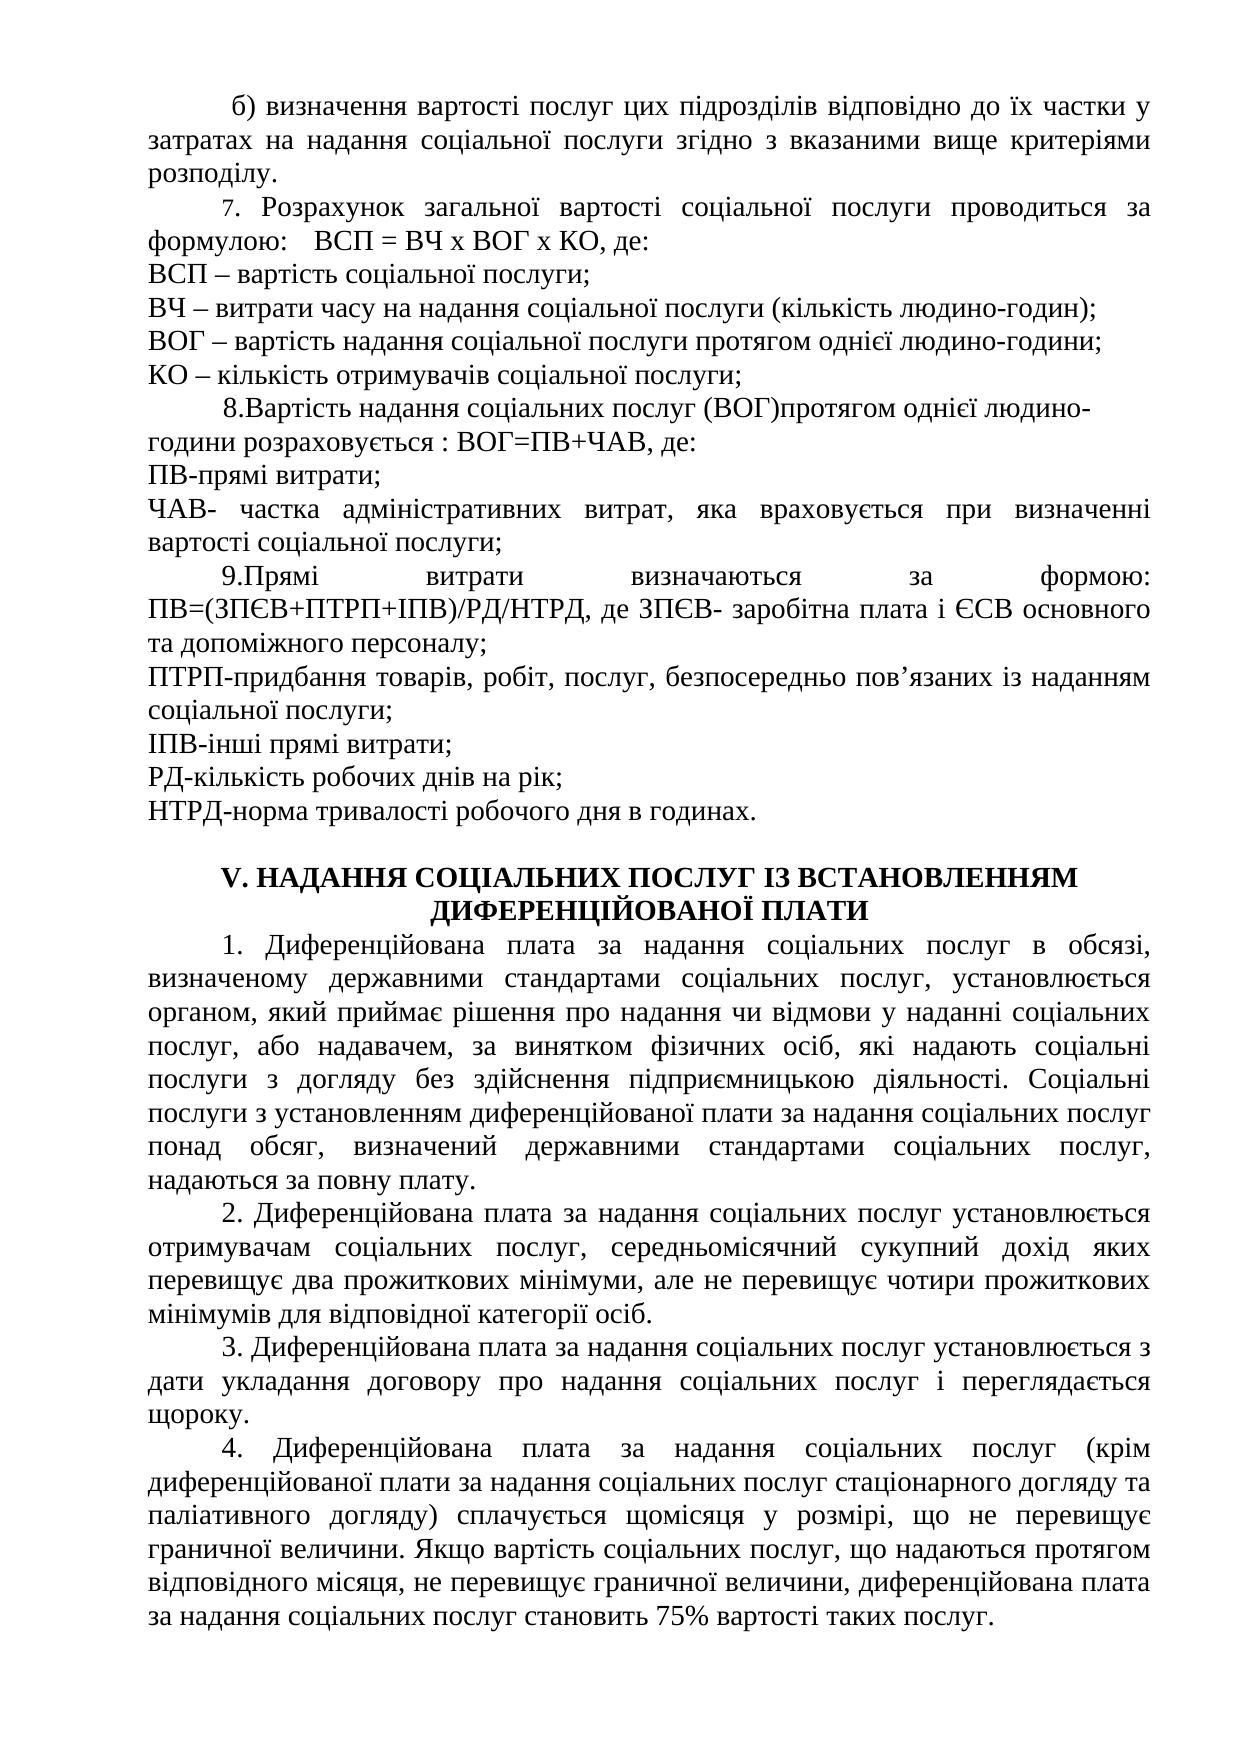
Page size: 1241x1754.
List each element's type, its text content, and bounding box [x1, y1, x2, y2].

text ВОГ – вартість надання соціальної послуги протягом однієї людино-години; [148, 323, 1152, 357]
text РД-кількість робочих днів на рік; [148, 759, 1152, 793]
text ЧАВ- частка адміністративних витрат, яка враховується при визначенні вартості соціальної послуги; [148, 491, 1152, 558]
text 7. Розрахунок загальної вартості соціальної послуги проводиться за формулою: ВСП = ВЧ х ВОГ х КО, де: [148, 189, 1152, 256]
text 1. Диференційована плата за надання соціальних послуг в обсязі, визначеному державними стандартами соціальних послуг, установлюється органом, який приймає рішення про надання чи відмови у наданні соціальних послуг, або надавачем, за винятком фізичних осіб, які надають соціальні послуги з догляду без здійснення підприємницькою діяльності. Соціальні послуги з установленням диференційованої плати за надання соціальних послуг понад обсяг, визначений державними стандартами соціальних послуг, надаються за повну плату. [148, 927, 1152, 1195]
text НТРД-норма тривалості робочого дня в годинах. [148, 793, 1152, 826]
text 9.Прямі витрати визначаються за формою: ПВ=(ЗПЄВ+ПТРП+ІПВ)/РД/НТРД, де ЗПЄВ- заробітна плата і ЄСВ основного та допоміжного персоналу; [148, 558, 1152, 659]
text б) визначення вартості послуг цих підрозділів відповідно до їх частки у затратах на надання соціальної послуги згідно з вказаними вище критеріями розподілу. [148, 88, 1152, 189]
text V. НАДАННЯ СОЦІАЛЬНИХ ПОСЛУГ ІЗ ВСТАНОВЛЕННЯМ ДИФЕРЕНЦІЙОВАНОЇ ПЛАТИ [148, 860, 1152, 927]
text 3. Диференційована плата за надання соціальних послуг установлюється з дати укладання договору про надання соціальних послуг і переглядається щороку. [148, 1329, 1152, 1430]
text 2. Диференційована плата за надання соціальних послуг установлюється отримувачам соціальних послуг, середньомісячний сукупний дохід яких перевищує два прожиткових мінімуми, але не перевищує чотири прожиткових мінімумів для відповідної категорії осіб. [148, 1195, 1152, 1329]
text години розраховується : ВОГ=ПВ+ЧАВ, де: [148, 424, 1152, 457]
list 8.Вартість надання соціальних послуг (ВОГ)протягом однієї людино- [223, 390, 1152, 424]
text ВЧ – витрати часу на надання соціальної послуги (кількість людино-годин); [148, 290, 1152, 323]
text ВСП – вартість соціальної послуги; [148, 256, 1152, 290]
text ПТРП-придбання товарів, робіт, послуг, безпосередньо пов’язаних із наданням соціальної послуги; [148, 659, 1152, 726]
text КО – кількість отримувачів соціальної послуги; [148, 357, 1152, 390]
text ПВ-прямі витрати; [148, 457, 1152, 491]
text 4. Диференційована плата за надання соціальних послуг (крім диференційованої плати за надання соціальних послуг стаціонарного догляду та паліативного догляду) сплачується щомісяця у розмірі, що не перевищує граничної величини. Якщо вартість соціальних послуг, що надаються протягом відповідного місяця, не перевищує граничної величини, диференційована плата за надання соціальних послуг становить 75% вартості таких послуг. [148, 1430, 1152, 1631]
text ІПВ-інші прямі витрати; [148, 726, 1152, 759]
